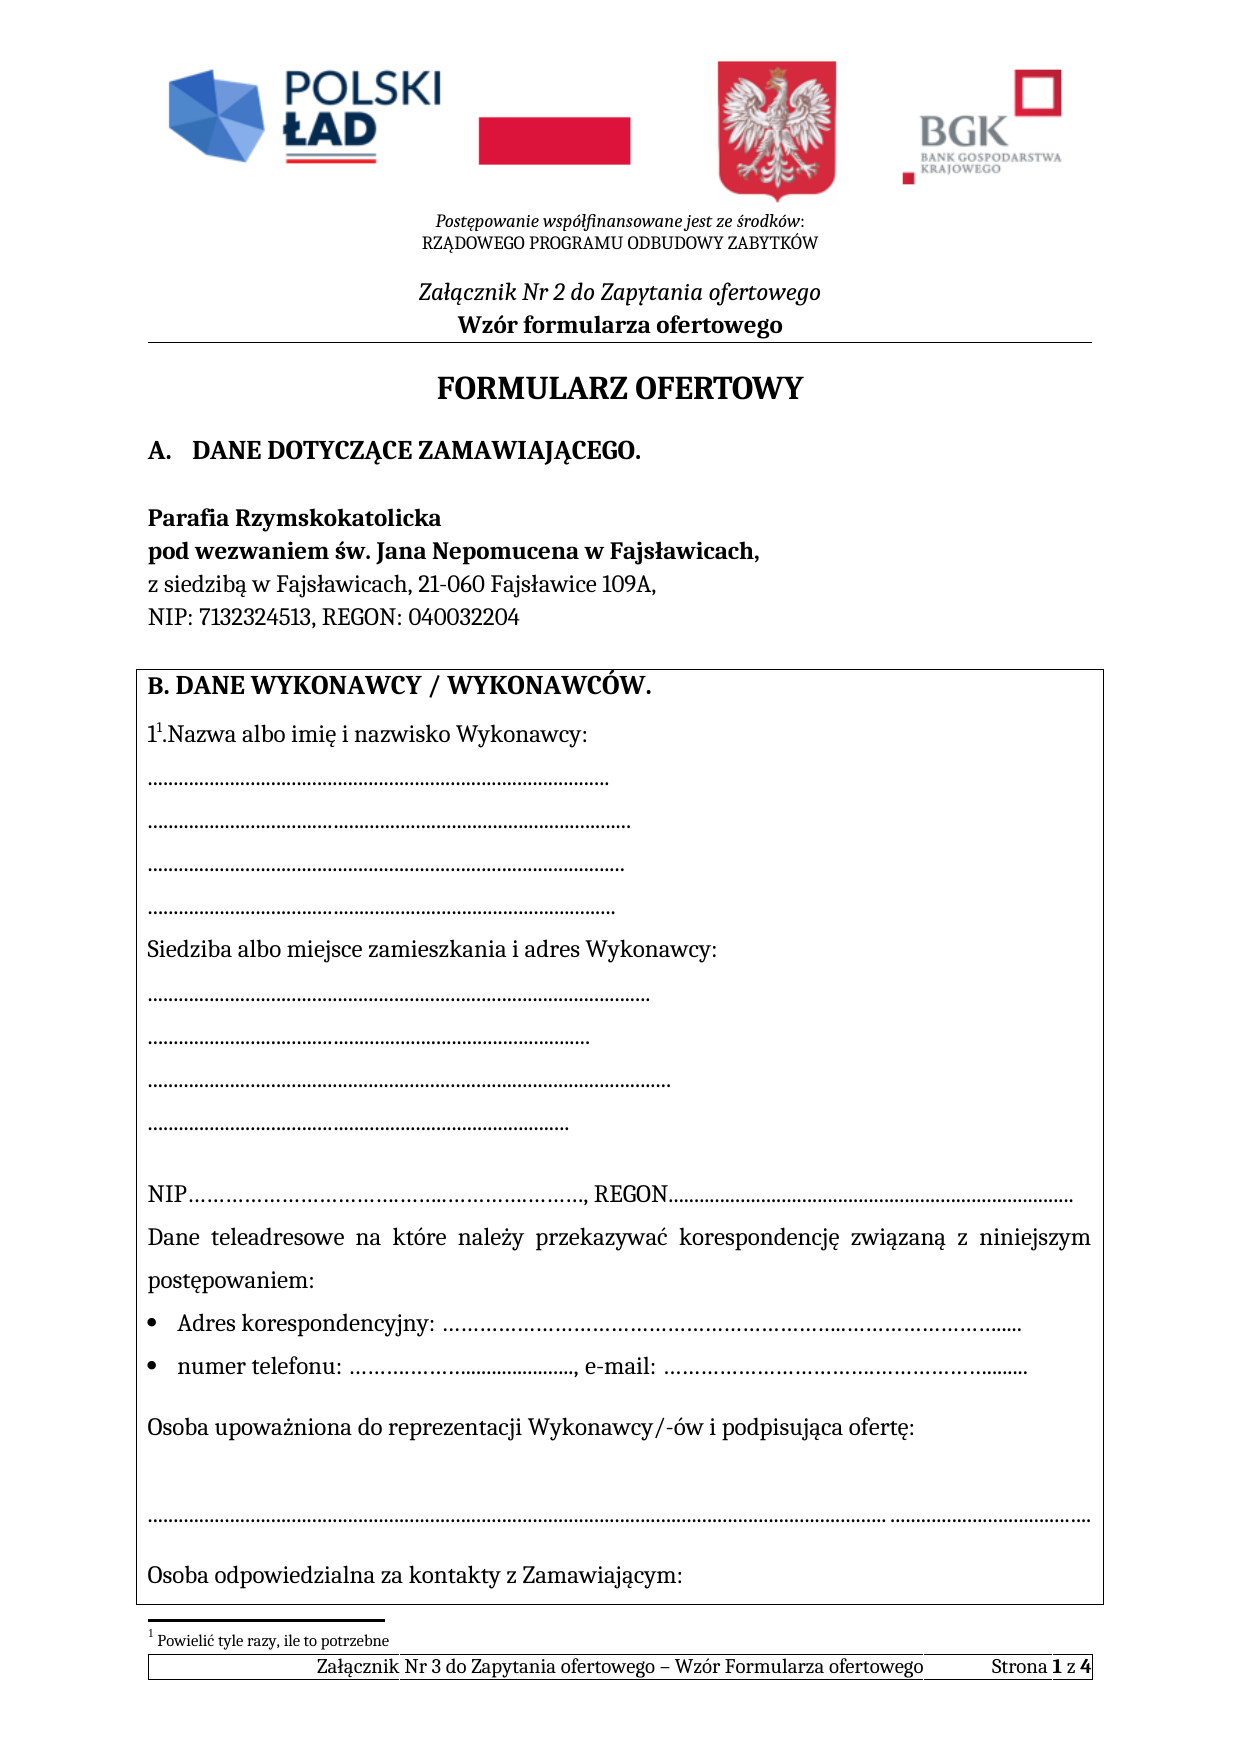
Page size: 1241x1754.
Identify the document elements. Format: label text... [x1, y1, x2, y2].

text Załącznik Nr 2 do Zapytania ofertowego [148, 278, 1092, 307]
text z siedzibą w Fajsławicach, 21-060 Fajsławice 109A, [148, 570, 1092, 599]
subtitle FORMULARZ OFERTOWY [148, 369, 1092, 408]
text Parafia Rzymskokatolicka [148, 504, 1092, 533]
text pod wezwaniem św. Jana Nepomucena w Fajsławicach, [148, 537, 1092, 566]
list DANE DOTYCZĄCE ZAMAWIAJĄCEGO. [148, 435, 1092, 467]
text Wzór formularza ofertowego [148, 311, 1092, 342]
picture [147, 35, 1092, 211]
text NIP: 7132324513, REGON: 040032204 [148, 603, 1092, 632]
